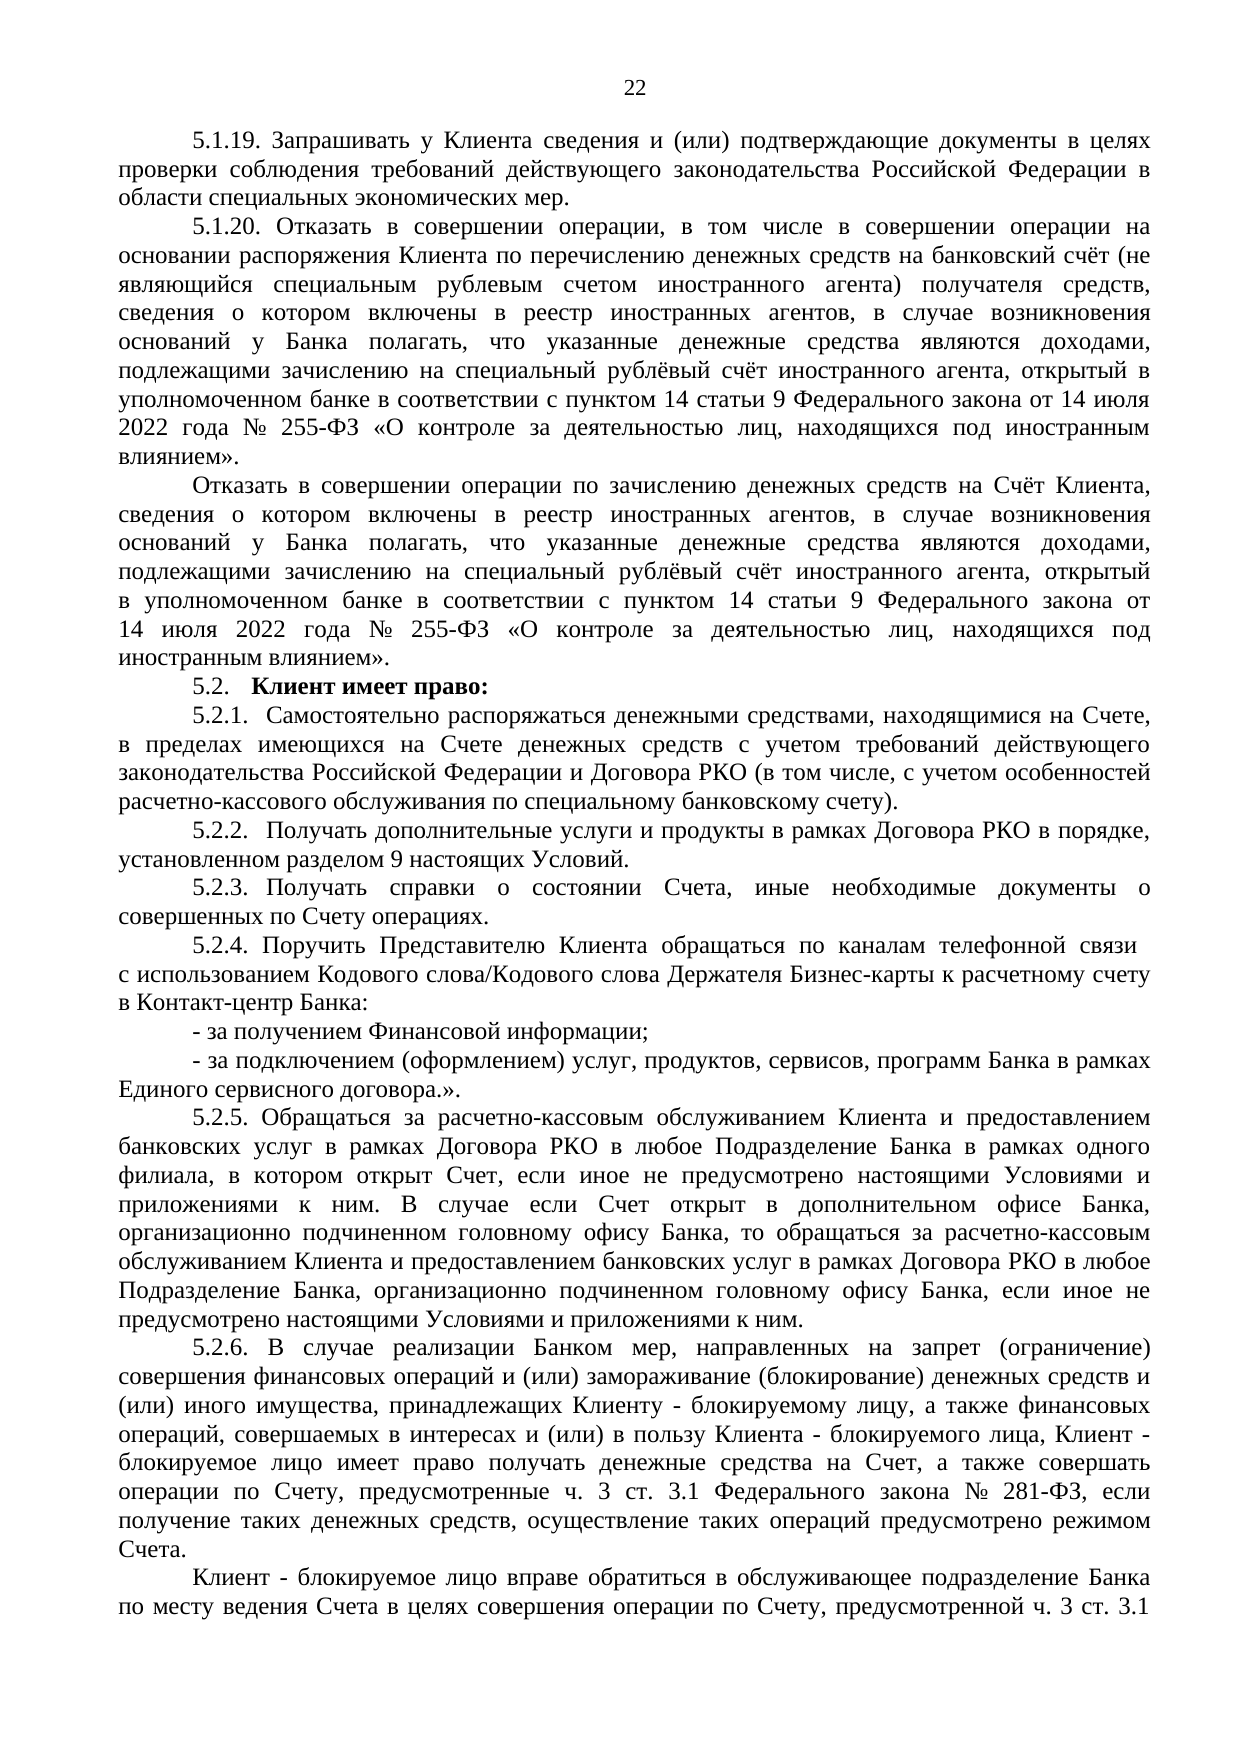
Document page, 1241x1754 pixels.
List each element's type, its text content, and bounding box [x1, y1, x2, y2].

text 5.2.3. Получать справки о состоянии Счета, иные необходимые документы о совершенных по Счету операциях. [118, 872, 1152, 930]
text Отказать в совершении операции по зачислению денежных средств на Счёт Клиента, сведения о котором включены в реестр иностранных агентов, в случае возникновения оснований у Банка полагать, что указанные денежные средства являются доходами, подлежащими зачислению на специальный рублёвый счёт иностранного агента, открытый в уполномоченном банке в соответствии с пунктом 14 статьи 9 Федерального закона от 14 июля 2022 года № 255-ФЗ «О контроле за деятельностью лиц, находящихся под иностранным влиянием». [118, 470, 1152, 671]
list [118, 1562, 1152, 1620]
text 5.1.19. Запрашивать у Клиента сведения и (или) подтверждающие документы в целях проверки соблюдения требований действующего законодательства Российской Федерации в области специальных экономических мер. [118, 125, 1152, 211]
text 5.2.4. Поручить Представителю Клиента обращаться по каналам телефонной связи с использованием Кодового слова/Кодового слова Держателя Бизнес-карты к расчетному счету в Контакт-центр Банка: [118, 930, 1152, 1016]
text - за подключением (оформлением) услуг, продуктов, сервисов, программ Банка в рамках Единого сервисного договора.». [118, 1045, 1152, 1102]
list 5.2.6. В случае реализации Банком мер, направленных на запрет (ограничение) совершения финансовых операций и (или) замораживание (блокирование) денежных средств и (или) иного имущества, принадлежащих Клиенту - блокируемому лицу, а также финансовых операций, совершаемых в интересах и (или) в пользу Клиента - блокируемого лица, Клиент - блокируемое лицо имеет право получать денежные средства на Счет, а также совершать операции по Счету, предусмотренные ч. 3 ст. 3.1 Федерального закона № 281-ФЗ, если получение таких денежных средств, осуществление таких операций предусмотрено режимом Счета. [118, 1332, 1152, 1562]
text 5.2.1. Самостоятельно распоряжаться денежными средствами, находящимися на Счете, в пределах имеющихся на Счете денежных средств с учетом требований действующего законодательства Российской Федерации и Договора РКО (в том числе, с учетом особенностей расчетно-кассового обслуживания по специальному банковскому счету). [118, 700, 1152, 815]
list 5.2.5. Обращаться за расчетно-кассовым обслуживанием Клиента и предоставлением банковских услуг в рамках Договора РКО в любое Подразделение Банка в рамках одного филиала, в котором открыт Счет, если иное не предусмотрено настоящими Условиями и приложениями к ним. В случае если Счет открыт в дополнительном офисе Банка, организационно подчиненном головному офису Банка, то обращаться за расчетно-кассовым обслуживанием Клиента и предоставлением банковских услуг в рамках Договора РКО в любое Подразделение Банка, организационно подчиненном головному офису Банка, если иное не предусмотрено настоящими Условиями и приложениями к ним. [118, 1102, 1152, 1332]
text - за получением Финансовой информации; [118, 1016, 1152, 1045]
text 5.1.20. Отказать в совершении операции, в том числе в совершении операции на основании распоряжения Клиента по перечислению денежных средств на банковский счёт (не являющийся специальным рублевым счетом иностранного агента) получателя средств, сведения о котором включены в реестр иностранных агентов, в случае возникновения оснований у Банка полагать, что указанные денежные средства являются доходами, подлежащими зачислению на специальный рублёвый счёт иностранного агента, открытый в уполномоченном банке в соответствии с пунктом 14 статьи 9 Федерального закона от 14 июля 2022 года № 255-ФЗ «О контроле за деятельностью лиц, находящихся под иностранным влиянием». [118, 211, 1152, 470]
text 5.2. Клиент имеет право: [118, 671, 1152, 700]
text 5.2.2. Получать дополнительные услуги и продукты в рамках Договора РКО в порядке, установленном разделом 9 настоящих Условий. [118, 815, 1152, 872]
